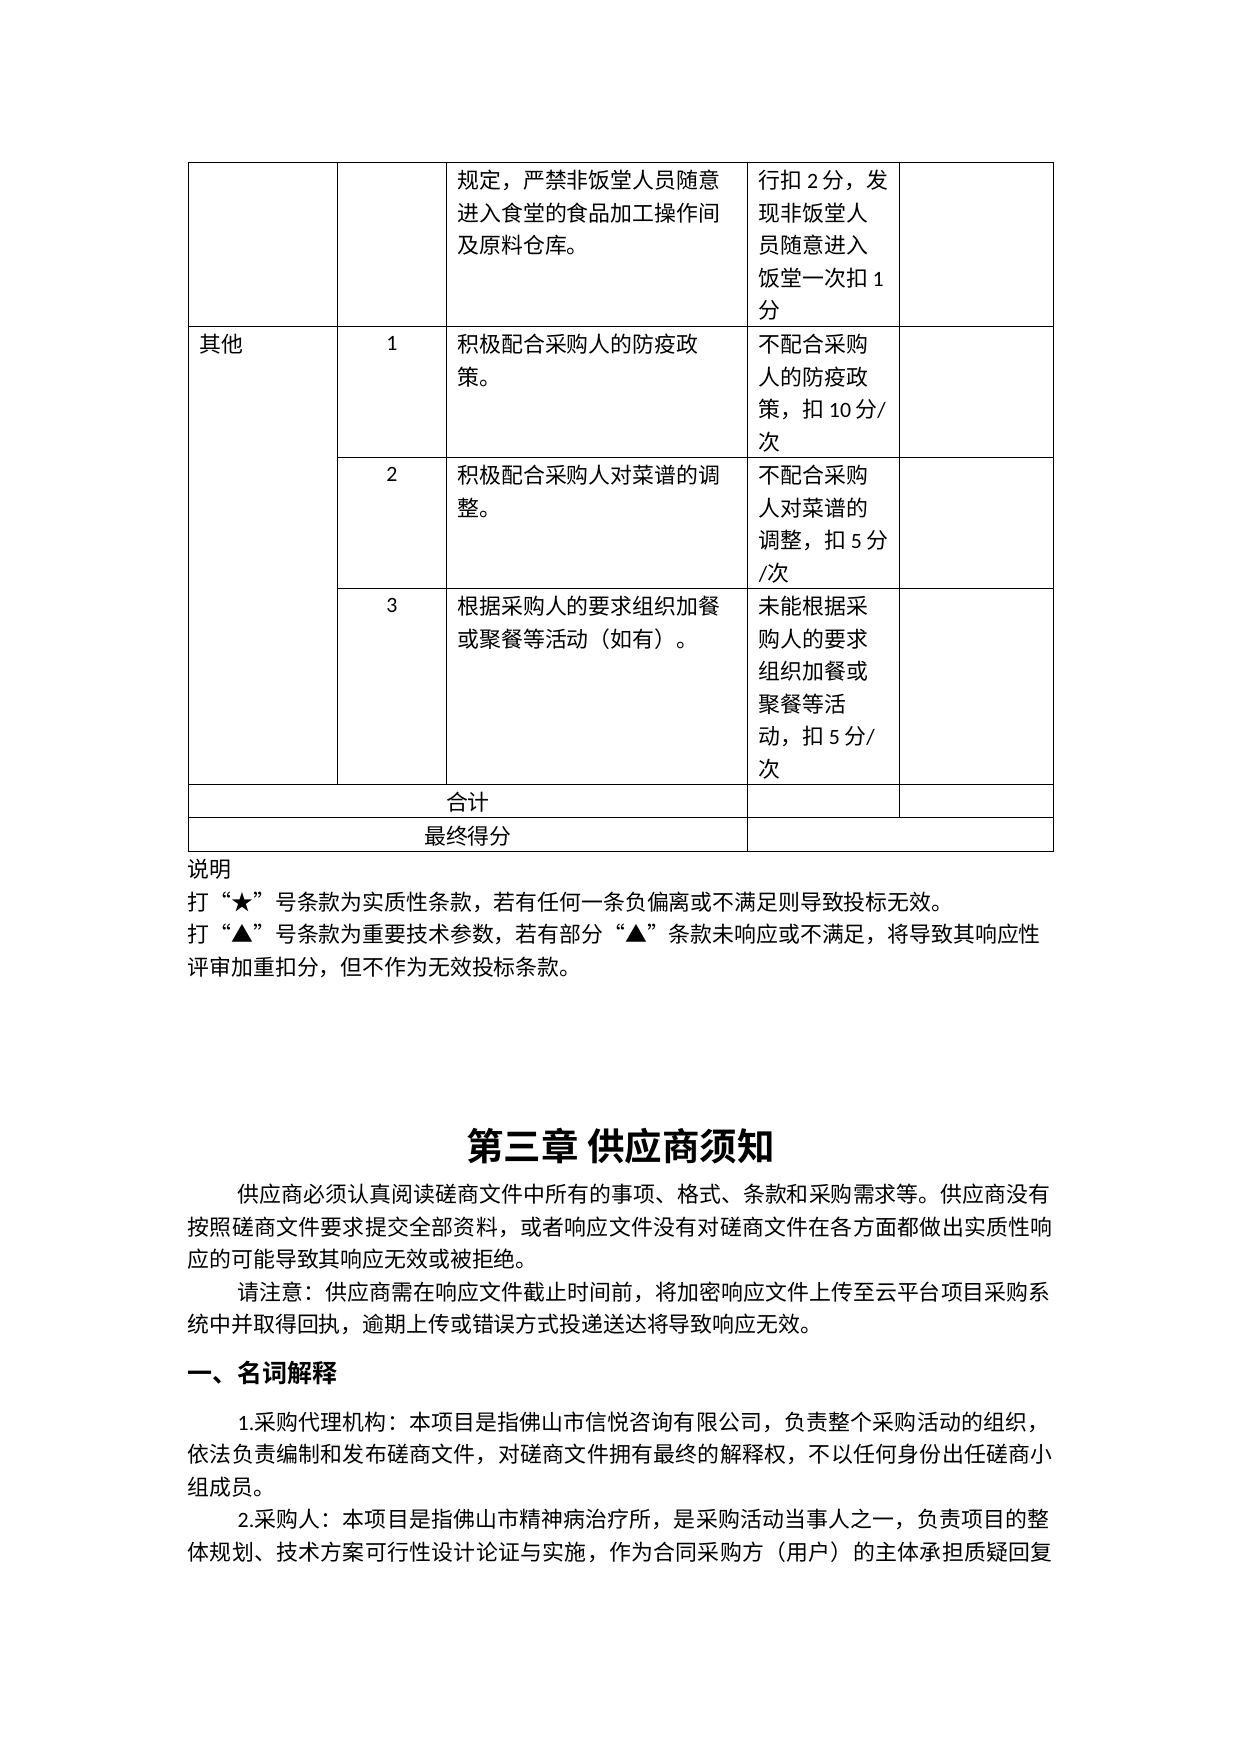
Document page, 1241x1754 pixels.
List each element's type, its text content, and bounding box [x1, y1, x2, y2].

text 1.采购代理机构：本项目是指佛山市信悦咨询有限公司，负责整个采购活动的组织，依法负责编制和发布磋商文件，对磋商文件拥有最终的解释权，不以任何身份出任磋商小组成员。 [187, 1404, 1053, 1502]
text 第三章 供应商须知 [187, 1112, 1053, 1177]
text 请注意：供应商需在响应文件截止时间前，将加密响应文件上传至云平台项目采购系统中并取得回执，逾期上传或错误方式投递送达将导致响应无效。 [187, 1274, 1053, 1339]
text 一、名词解释 [187, 1339, 1053, 1404]
text 供应商必须认真阅读磋商文件中所有的事项、格式、条款和采购需求等。供应商没有按照磋商文件要求提交全部资料，或者响应文件没有对磋商文件在各方面都做出实质性响应的可能导致其响应无效或被拒绝。 [187, 1177, 1053, 1274]
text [187, 1502, 1053, 1567]
